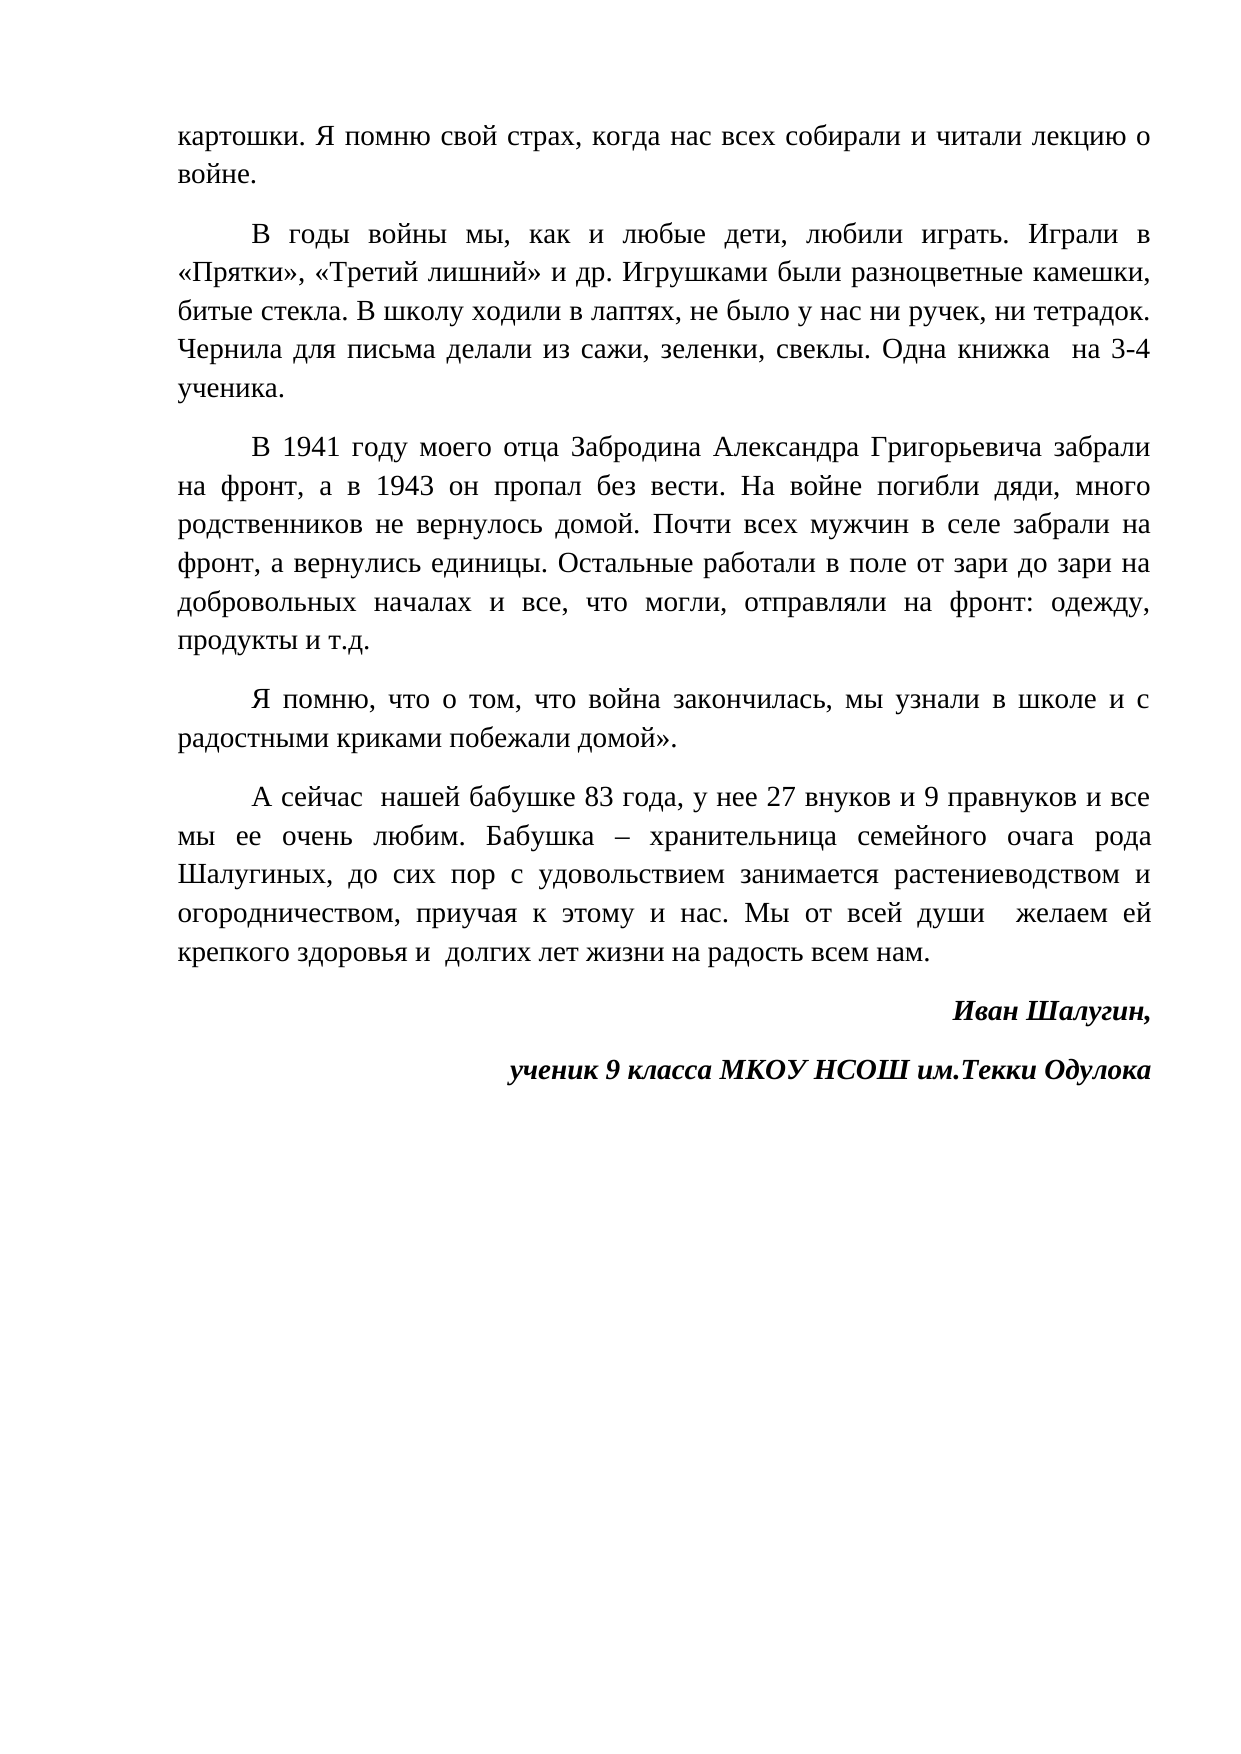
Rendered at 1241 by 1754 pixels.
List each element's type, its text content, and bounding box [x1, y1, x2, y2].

text А сейчас нашей бабушке 83 года, у нее 27 внуков и 9 правнуков и все мы ее очень любим. Бабушка – хранительница семейного очага рода Шалугиных, до сих пор с удовольствием занимается растениеводством и огородничеством, приучая к этому и нас. Мы от всей души желаем ей крепкого здоровья и долгих лет жизни на радость всем нам. [177, 779, 1152, 967]
text В 1941 году моего отца Забродина Александра Григорьевича забрали на фронт, а в 1943 он пропал без вести. На войне погибли дяди, много родственников не вернулось домой. Почти всех мужчин в селе забрали на фронт, а вернулись единицы. Остальные работали в поле от зари до зари на добровольных началах и все, что могли, отправляли на фронт: одежду, продукты и т.д. [177, 429, 1152, 656]
text ученик 9 класса МКОУ НСОШ им.Текки Одулока [177, 1052, 1152, 1086]
text Я помню, что о том, что война закончилась, мы узнали в школе и с радостными криками побежали домой». [177, 682, 1152, 754]
text Иван Шалугин, [177, 993, 1152, 1027]
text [177, 118, 1152, 190]
text В годы войны мы, как и любые дети, любили играть. Играли в «Прятки», «Третий лишний» и др. Игрушками были разноцветные камешки, битые стекла. В школу ходили в лаптях, не было у нас ни ручек, ни тетрадок. Чернила для письма делали из сажи, зеленки, свеклы. Одна книжка на 3-4 ученика. [177, 216, 1152, 404]
